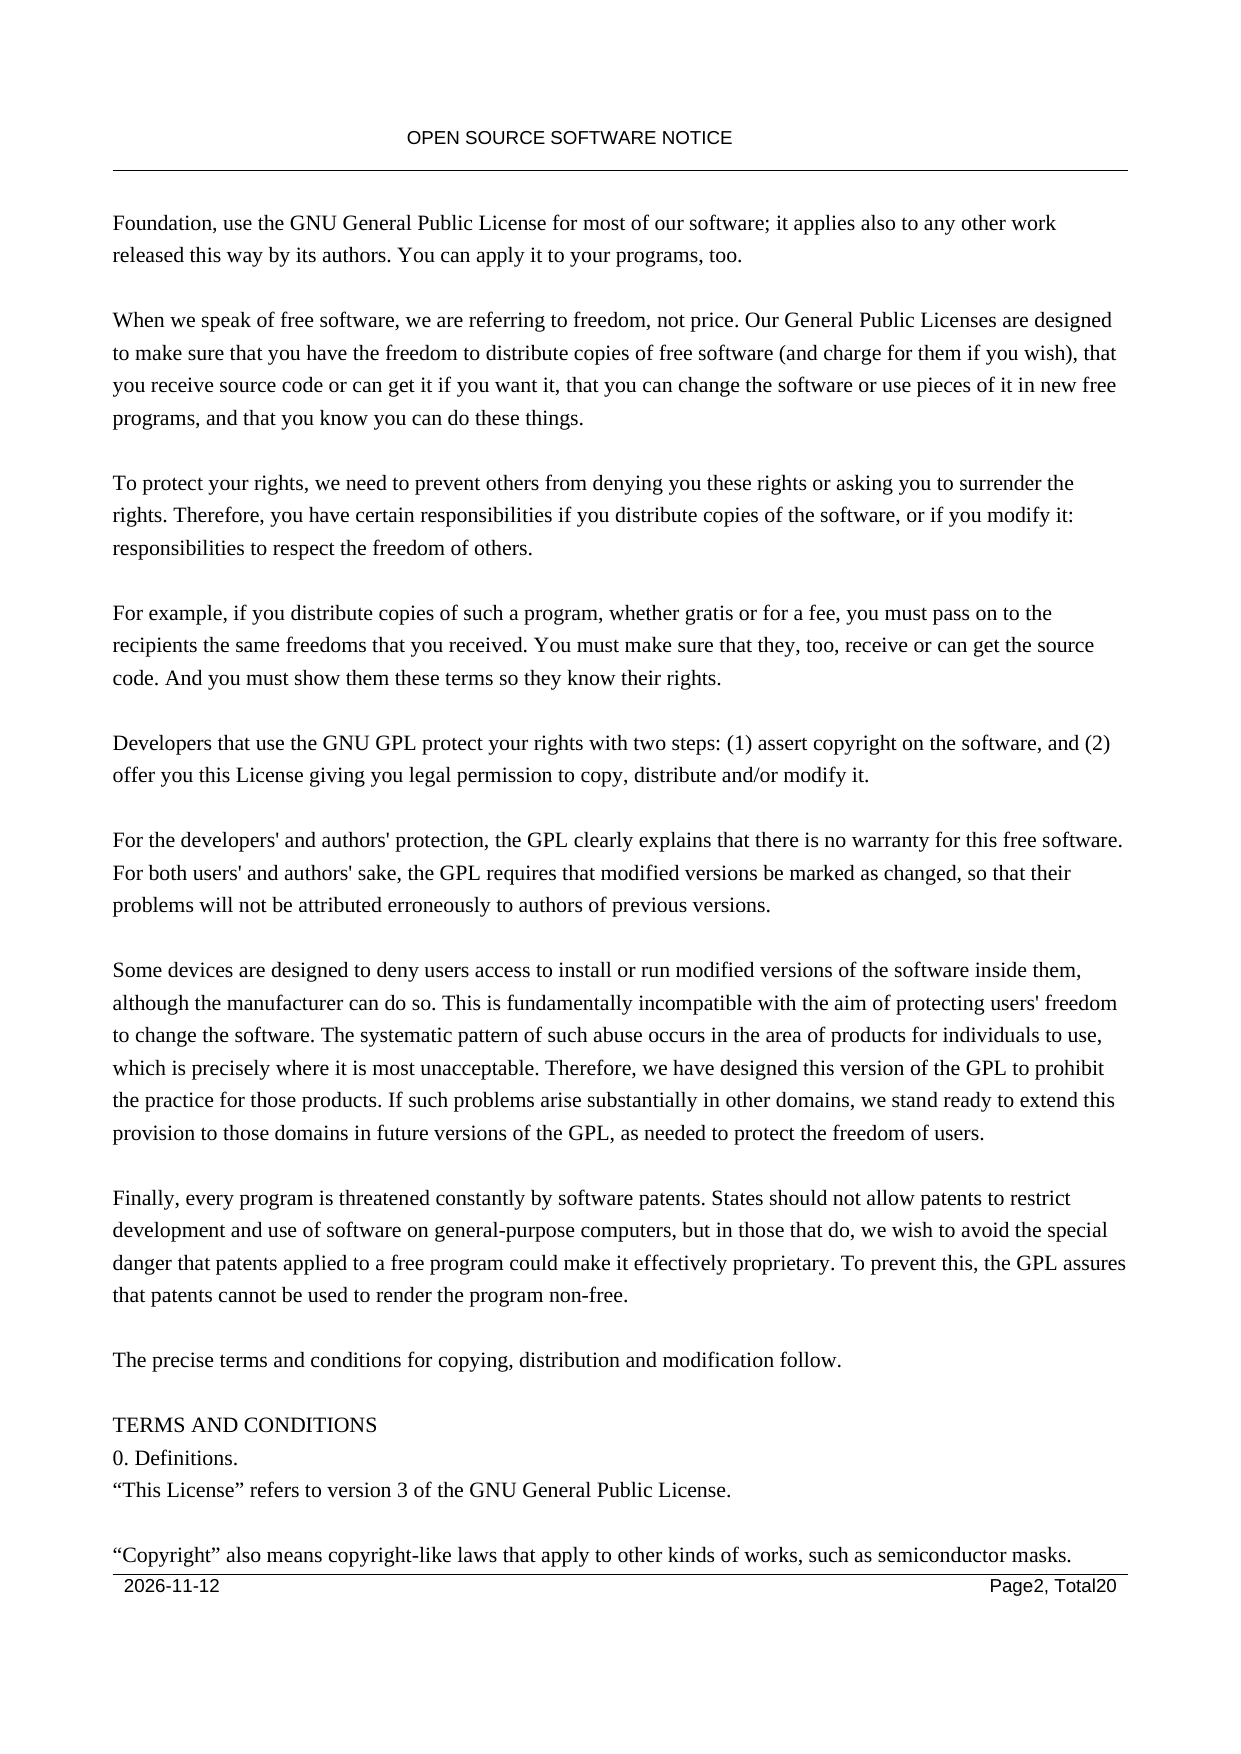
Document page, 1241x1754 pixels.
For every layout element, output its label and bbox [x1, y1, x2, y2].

text [112, 206, 1128, 1571]
